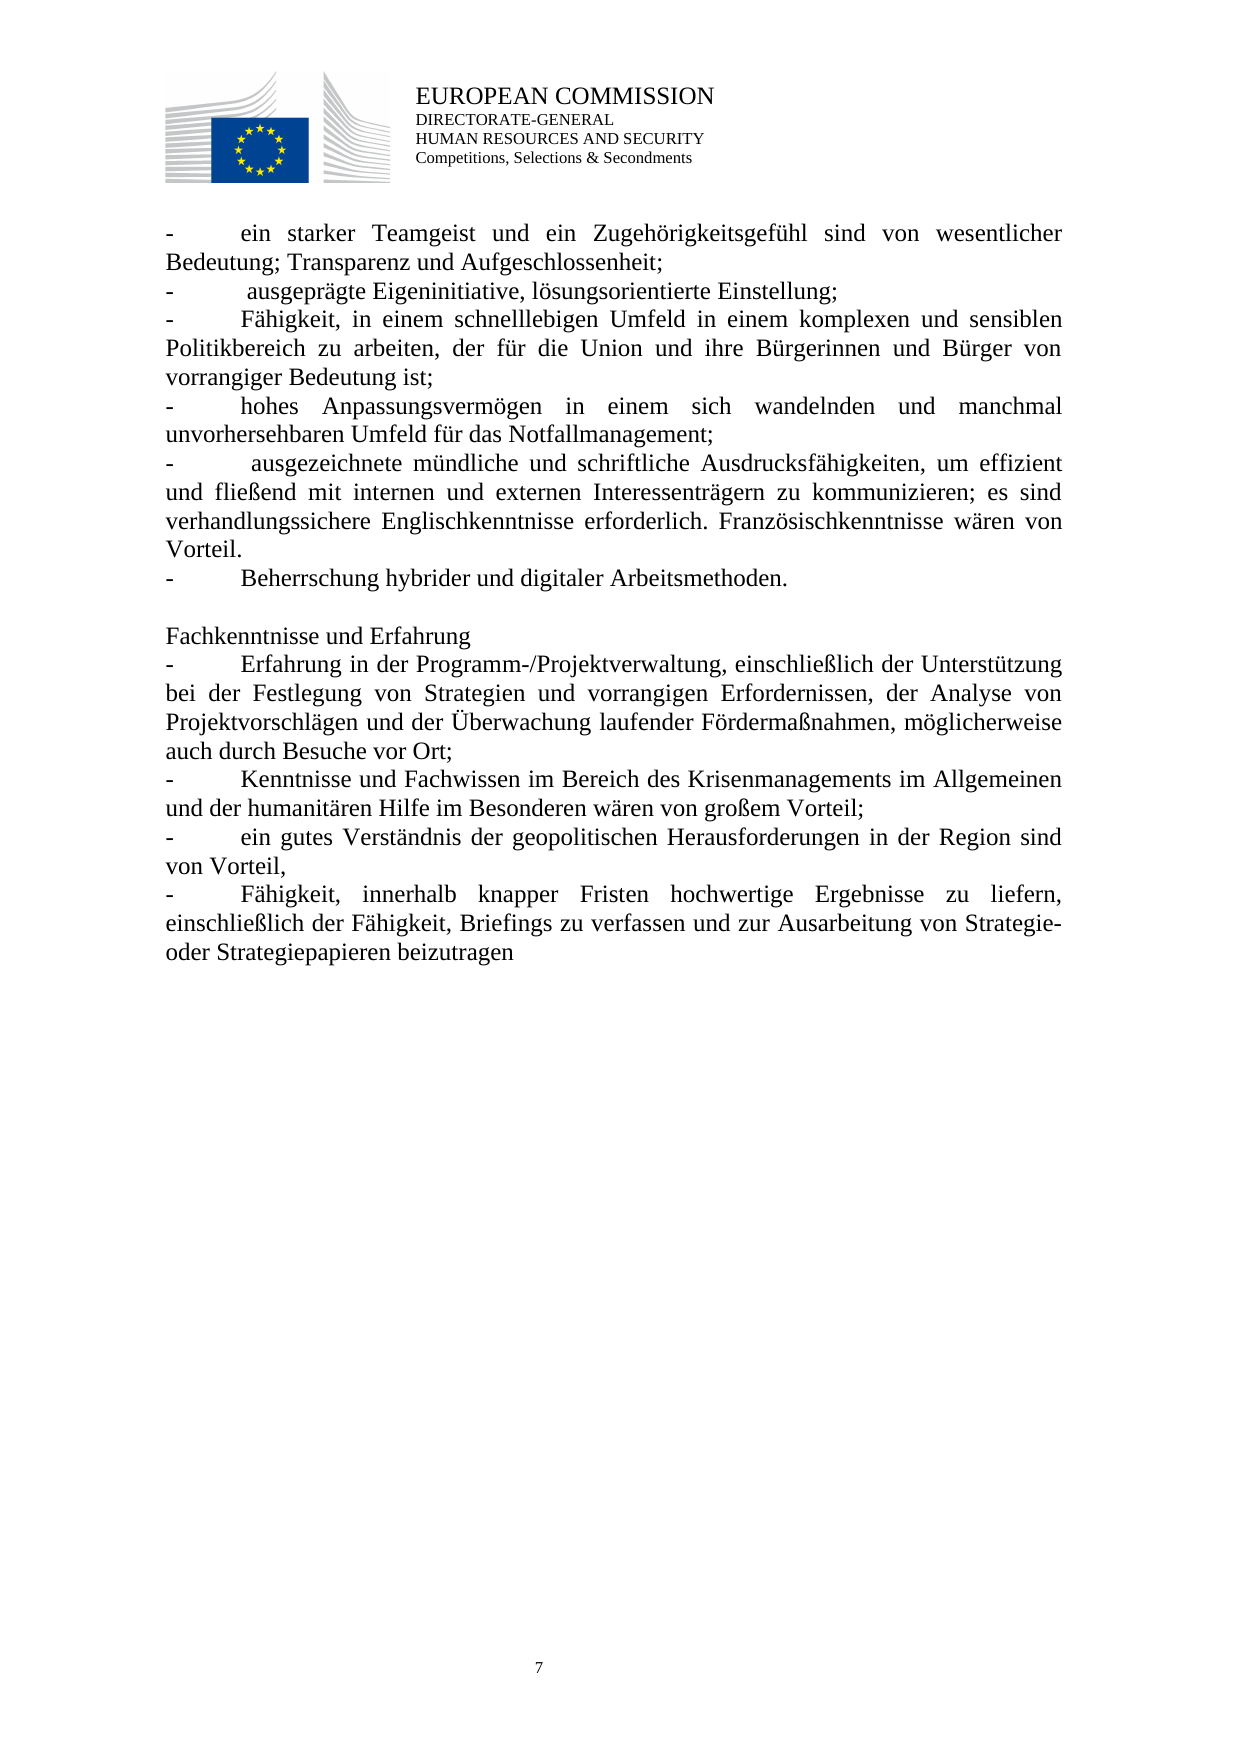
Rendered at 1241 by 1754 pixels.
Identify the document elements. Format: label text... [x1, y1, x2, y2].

text - Beherrschung hybrider und digitaler Arbeitsmethoden. [165, 563, 1063, 592]
text - ausgezeichnete mündliche und schriftliche Ausdrucksfähigkeiten, um effizient und fließend mit internen und externen Interessenträgern zu kommunizieren; es sind verhandlungssichere Englischkenntnisse erforderlich. Französischkenntnisse wären von Vorteil. [165, 448, 1063, 563]
text - Erfahrung in der Programm-/Projektverwaltung, einschließlich der Unterstützung bei der Festlegung von Strategien und vorrangigen Erfordernissen, der Analyse von Projektvorschlägen und der Überwachung laufender Fördermaßnahmen, möglicherweise auch durch Besuche vor Ort; [165, 649, 1063, 764]
text - Fähigkeit, innerhalb knapper Fristen hochwertige Ergebnisse zu liefern, einschließlich der Fähigkeit, Briefings zu verfassen und zur Ausarbeitung von Strategie- oder Strategiepapieren beizutragen [165, 879, 1063, 966]
text - hohes Anpassungsvermögen in einem sich wandelnden und manchmal unvorhersehbaren Umfeld für das Notfallmanagement; [165, 391, 1063, 448]
picture [165, 71, 391, 183]
text - Fähigkeit, in einem schnelllebigen Umfeld in einem komplexen und sensiblen Politikbereich zu arbeiten, der für die Union und ihre Bürgerinnen und Bürger von vorrangiger Bedeutung ist; [165, 304, 1063, 391]
text - Kenntnisse und Fachwissen im Bereich des Krisenmanagements im Allgemeinen und der humanitären Hilfe im Besonderen wären von großem Vorteil; [165, 764, 1063, 822]
text - ein gutes Verständnis der geopolitischen Herausforderungen in der Region sind von Vorteil, [165, 822, 1063, 879]
text - ausgeprägte Eigeninitiative, lösungsorientierte Einstellung; [165, 276, 1063, 304]
text Fachkenntnisse und Erfahrung [165, 621, 1063, 649]
text - ein starker Teamgeist und ein Zugehörigkeitsgefühl sind von wesentlicher Bedeutung; Transparenz und Aufgeschlossenheit; [165, 134, 1063, 276]
